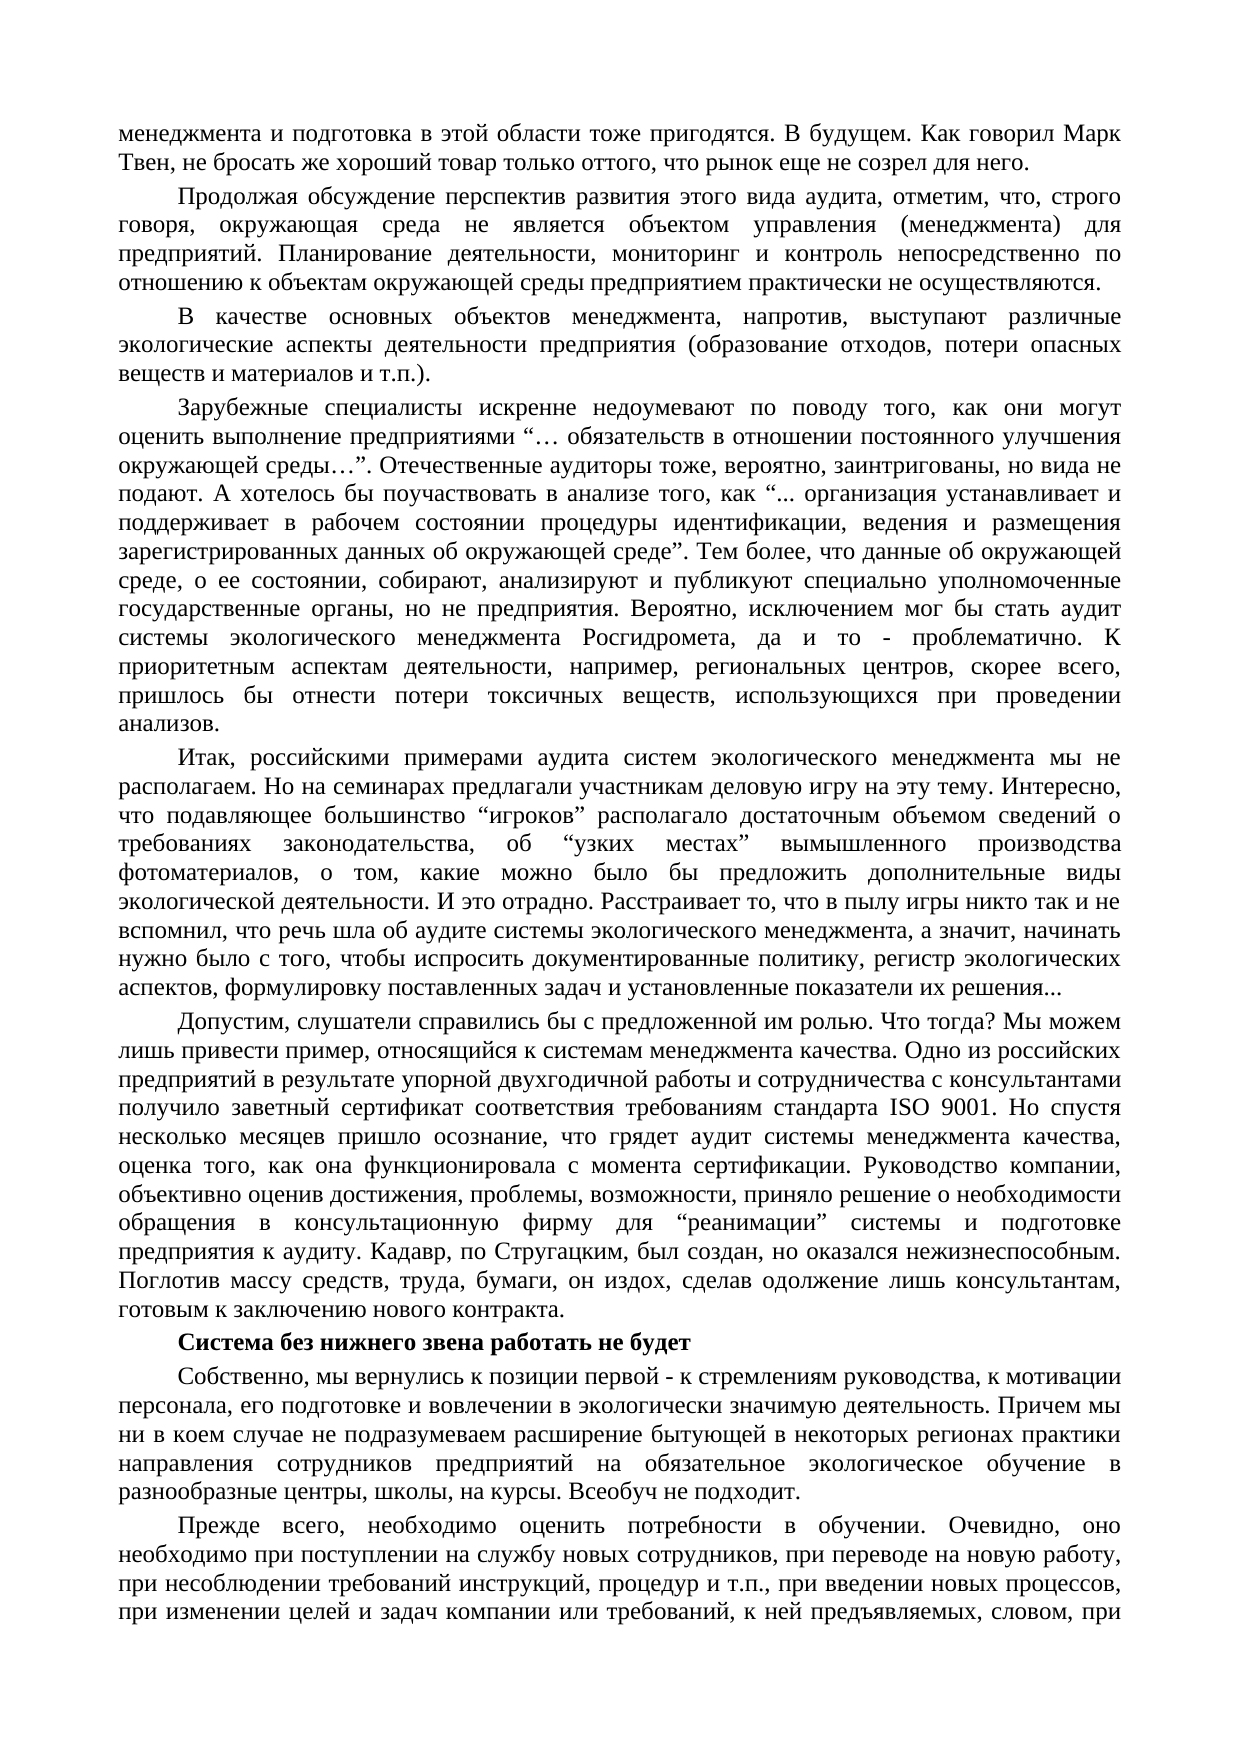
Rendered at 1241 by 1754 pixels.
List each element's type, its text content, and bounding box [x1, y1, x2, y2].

text Собственно, мы вернулись к позиции первой - к стремлениям руководства, к мотивации персонала, его подготовке и вовлечении в экологически значимую деятельность. Причем мы ни в коем случае не подразумеваем расширение бытующей в некоторых регионах практики направления сотрудников предприятий на обязательное экологическое обучение в разнообразные центры, школы, на курсы. Всеобуч не подходит. [118, 1419, 1122, 1563]
text Допустим, слушатели справились бы с предложенной им ролью. Что тогда? Мы можем лишь привести пример, относящийся к системам менеджмента качества. Одно из российских предприятий в результате упорной двухгодичной работы и сотрудничества с консультантами получило заветный сертификат соответствия требованиям стандарта ISO 9001. Но спустя несколько месяцев пришло осознание, что грядет аудит системы менеджмента качества, оценка того, как она функционировала с момента сертификации. Руководство компании, объективно оценив достижения, проблемы, возможности, приняло решение о необходимости обращения в консультационную фирму для “реанимации” системы и подготовке предприятия к аудиту. Кадавр, по Стругацким, был создан, но оказался нежизнеспособным. Поглотив массу средств, труда, бумаги, он издох, сделав одолжение лишь консультантам, готовым к заключению нового контракта. [118, 1064, 1122, 1380]
text Продолжая обсуждение перспектив развития этого вида аудита, отметим, что, строго говоря, окружающая среда не является объектом управления (менеджмента) для предприятий. Планирование деятельности, мониторинг и контроль непосредственно по отношению к объектам окружающей среды предприятием практически не осуществляются. [118, 238, 1122, 353]
text В качестве основных объектов менеджмента, напротив, выступают различные экологические аспекты деятельности предприятия (образование отходов, потери опасных веществ и материалов и т.п.). [118, 358, 1122, 444]
subtitle Система без нижнего звена работать не будет [118, 1385, 1122, 1414]
text Итак, российскими примерами аудита систем экологического менеджмента мы не располагаем. Но на семинарах предлагали участникам деловую игру на эту тему. Интересно, что подавляющее большинство “игроков” располагало достаточным объемом сведений о требованиях законодательства, об “узких местах” вымышленного производства фотоматериалов, о том, какие можно было бы предложить дополнительные виды экологической деятельности. И это отрадно. Расстраивает то, что в пылу игры никто так и не вспомнил, что речь шла об аудите системы экологического менеджмента, а значит, начинать нужно было с того, чтобы испросить документированные политику, регистр экологических аспектов, формулировку поставленных задач и установленные показатели их решения... [118, 800, 1122, 1058]
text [118, 1568, 1122, 1625]
text Зарубежные специалисты искренне недоумевают по поводу того, как они могут оценить выполнение предприятиями “… обязательств в отношении постоянного улучшения окружающей среды…”. Отечественные аудиторы тоже, вероятно, заинтригованы, но вида не подают. А хотелось бы поучаствовать в анализе того, как “... организация устанавливает и поддерживает в рабочем состоянии процедуры идентификации, ведения и размещения зарегистрированных данных об окружающей среде”. Тем более, что данные об окружающей среде, о ее состоянии, собирают, анализируют и публикуют специально уполномоченные государственные органы, но не предприятия. Вероятно, исключением мог бы стать аудит системы экологического менеджмента Росгидромета, да и то - проблематично. К приоритетным аспектам деятельности, например, региональных центров, скорее всего, пришлось бы отнести потери токсичных веществ, использующихся при проведении анализов. [118, 450, 1122, 795]
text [118, 118, 1122, 233]
